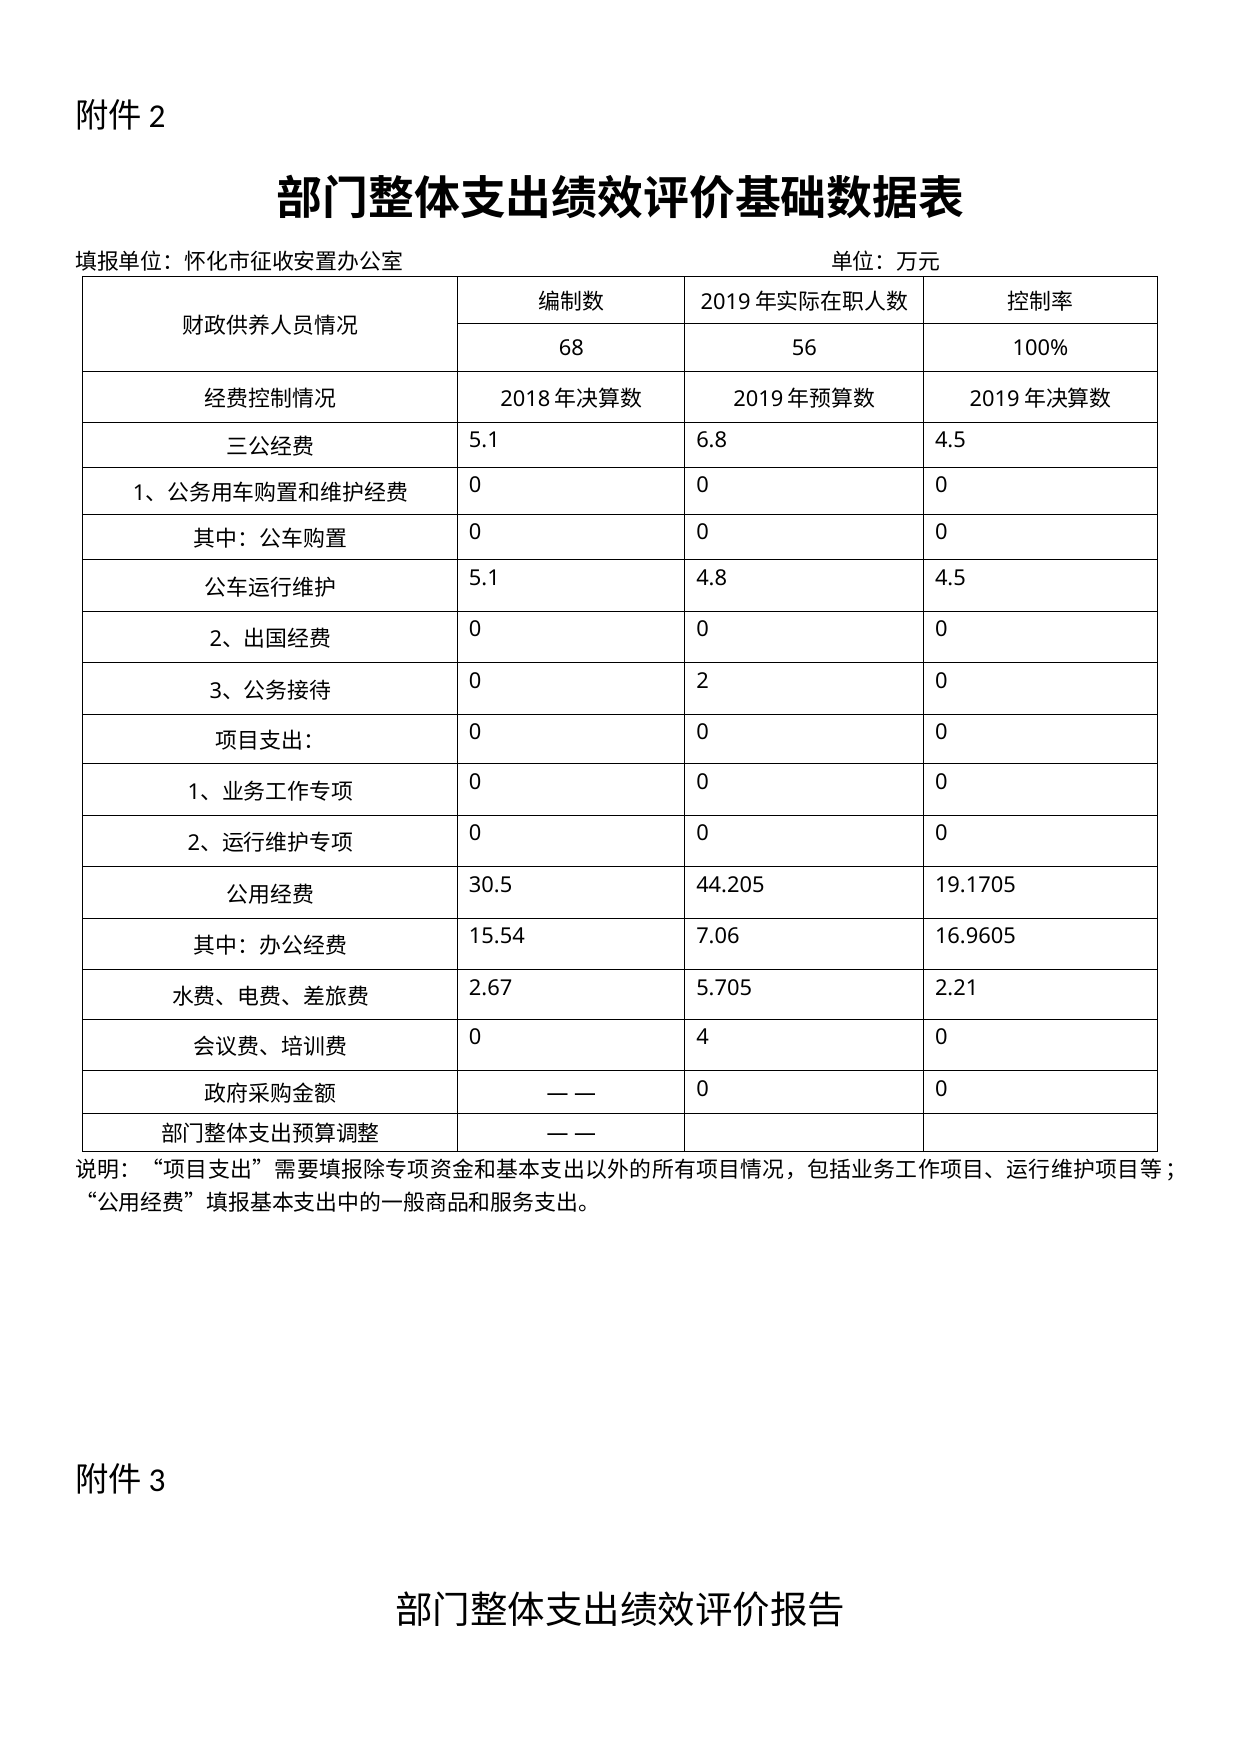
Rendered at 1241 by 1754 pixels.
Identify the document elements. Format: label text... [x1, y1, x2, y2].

table_cell 0 [924, 468, 1157, 513]
table_cell 0 [685, 515, 923, 559]
table_cell 44.205 [685, 867, 923, 918]
table_cell 4.5 [924, 423, 1157, 467]
table_cell 2019年决算数 [924, 372, 1157, 422]
table_cell 5.705 [685, 970, 923, 1019]
table_cell 政府采购金额 [83, 1071, 457, 1112]
table_header 2019年实际在职人数 [685, 277, 923, 323]
table_cell 68 [458, 324, 684, 371]
table_cell 0 [458, 816, 684, 866]
table_cell 0 [685, 816, 923, 866]
table_cell 100% [924, 324, 1157, 371]
table_cell 0 [924, 715, 1157, 763]
table_cell 2019年预算数 [685, 372, 923, 422]
table_cell 公用经费 [83, 867, 457, 918]
table_cell 0 [924, 663, 1157, 714]
table_cell 部门整体支出预算调整 [83, 1114, 457, 1151]
table_cell 4 [685, 1020, 923, 1070]
table_cell 其中：办公经费 [83, 919, 457, 969]
table_header 控制率 [924, 277, 1157, 323]
table_cell 0 [458, 663, 684, 714]
table_cell 0 [924, 816, 1157, 866]
table_cell 三公经费 [83, 423, 457, 467]
text 附件3 [75, 1444, 1165, 1509]
table_cell 0 [924, 515, 1157, 559]
table_cell 5.1 [458, 560, 684, 611]
table_cell 会议费、培训费 [83, 1020, 457, 1070]
table_cell — — [458, 1071, 684, 1112]
table_cell 0 [458, 715, 684, 763]
table_cell 2018年决算数 [458, 372, 684, 422]
table_cell 5.1 [458, 423, 684, 467]
table_cell 经费控制情况 [83, 372, 457, 422]
table_cell 15.54 [458, 919, 684, 969]
table_cell 0 [685, 1071, 923, 1112]
text 附件2 [75, 81, 1165, 146]
table_cell 0 [458, 764, 684, 815]
table_cell 其中：公车购置 [83, 515, 457, 559]
table_cell 0 [458, 515, 684, 559]
table_cell 0 [924, 1020, 1157, 1070]
table_cell 项目支出： [83, 715, 457, 763]
table_cell 0 [458, 612, 684, 662]
table_cell 4.8 [685, 560, 923, 611]
table_cell 2.67 [458, 970, 684, 1019]
table_cell [685, 1114, 923, 1151]
table_cell 19.1705 [924, 867, 1157, 918]
table_cell 30.5 [458, 867, 684, 918]
table_cell 0 [685, 612, 923, 662]
table_cell — — [458, 1114, 684, 1151]
table_cell 4.5 [924, 560, 1157, 611]
text 说明：“项目支出”需要填报除专项资金和基本支出以外的所有项目情况，包括业务工作项目、运行维护项目等；“公用经费”填报基本支出中的一般商品和服务支出。 [75, 1152, 1165, 1217]
table_cell 3、公务接待 [83, 663, 457, 714]
table_cell 1、业务工作专项 [83, 764, 457, 815]
table_cell 2 [685, 663, 923, 714]
table_header 财政供养人员情况 [83, 277, 457, 371]
table_cell 0 [685, 715, 923, 763]
table_cell 0 [924, 612, 1157, 662]
table_cell 16.9605 [924, 919, 1157, 969]
table_cell 水费、电费、差旅费 [83, 970, 457, 1019]
table_cell 6.8 [685, 423, 923, 467]
table_cell 公车运行维护 [83, 560, 457, 611]
text 部门整体支出绩效评价基础数据表 [75, 146, 1165, 243]
table_cell 0 [685, 764, 923, 815]
table_cell 0 [458, 1020, 684, 1070]
table_header 编制数 [458, 277, 684, 323]
table_cell 0 [685, 468, 923, 513]
table_cell 2、运行维护专项 [83, 816, 457, 866]
table_cell 0 [924, 1071, 1157, 1112]
table_cell 7.06 [685, 919, 923, 969]
table_cell 2、出国经费 [83, 612, 457, 662]
text 填报单位：怀化市征收安置办公室 单位：万元 [75, 243, 1165, 276]
table_cell [924, 1114, 1157, 1151]
text 部门整体支出绩效评价报告 [75, 1574, 1165, 1639]
table_cell 56 [685, 324, 923, 371]
table_cell 2.21 [924, 970, 1157, 1019]
table_cell 0 [924, 764, 1157, 815]
table_cell 0 [458, 468, 684, 513]
table_cell 1、公务用车购置和维护经费 [83, 468, 457, 513]
